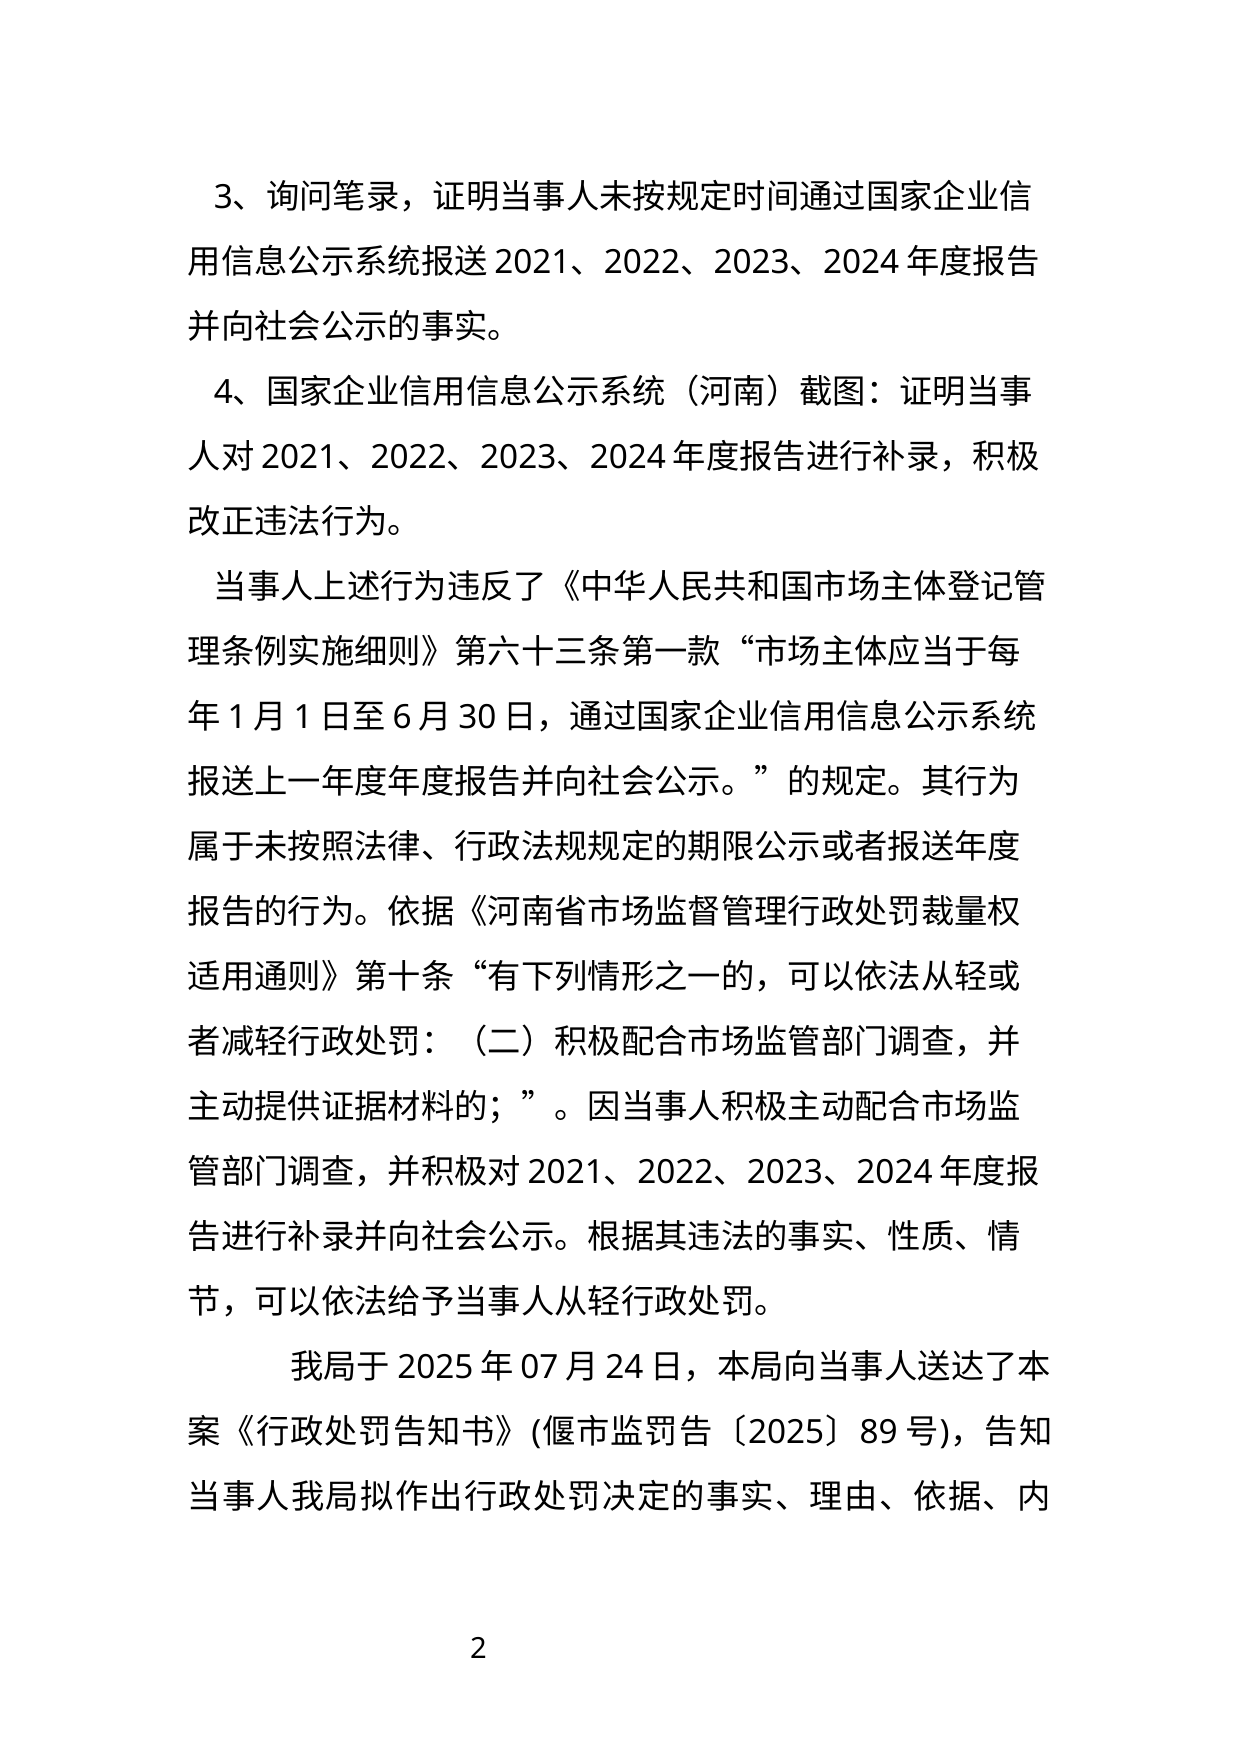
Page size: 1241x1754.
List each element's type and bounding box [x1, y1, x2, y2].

text [187, 1332, 1053, 1527]
text [187, 162, 1053, 1332]
